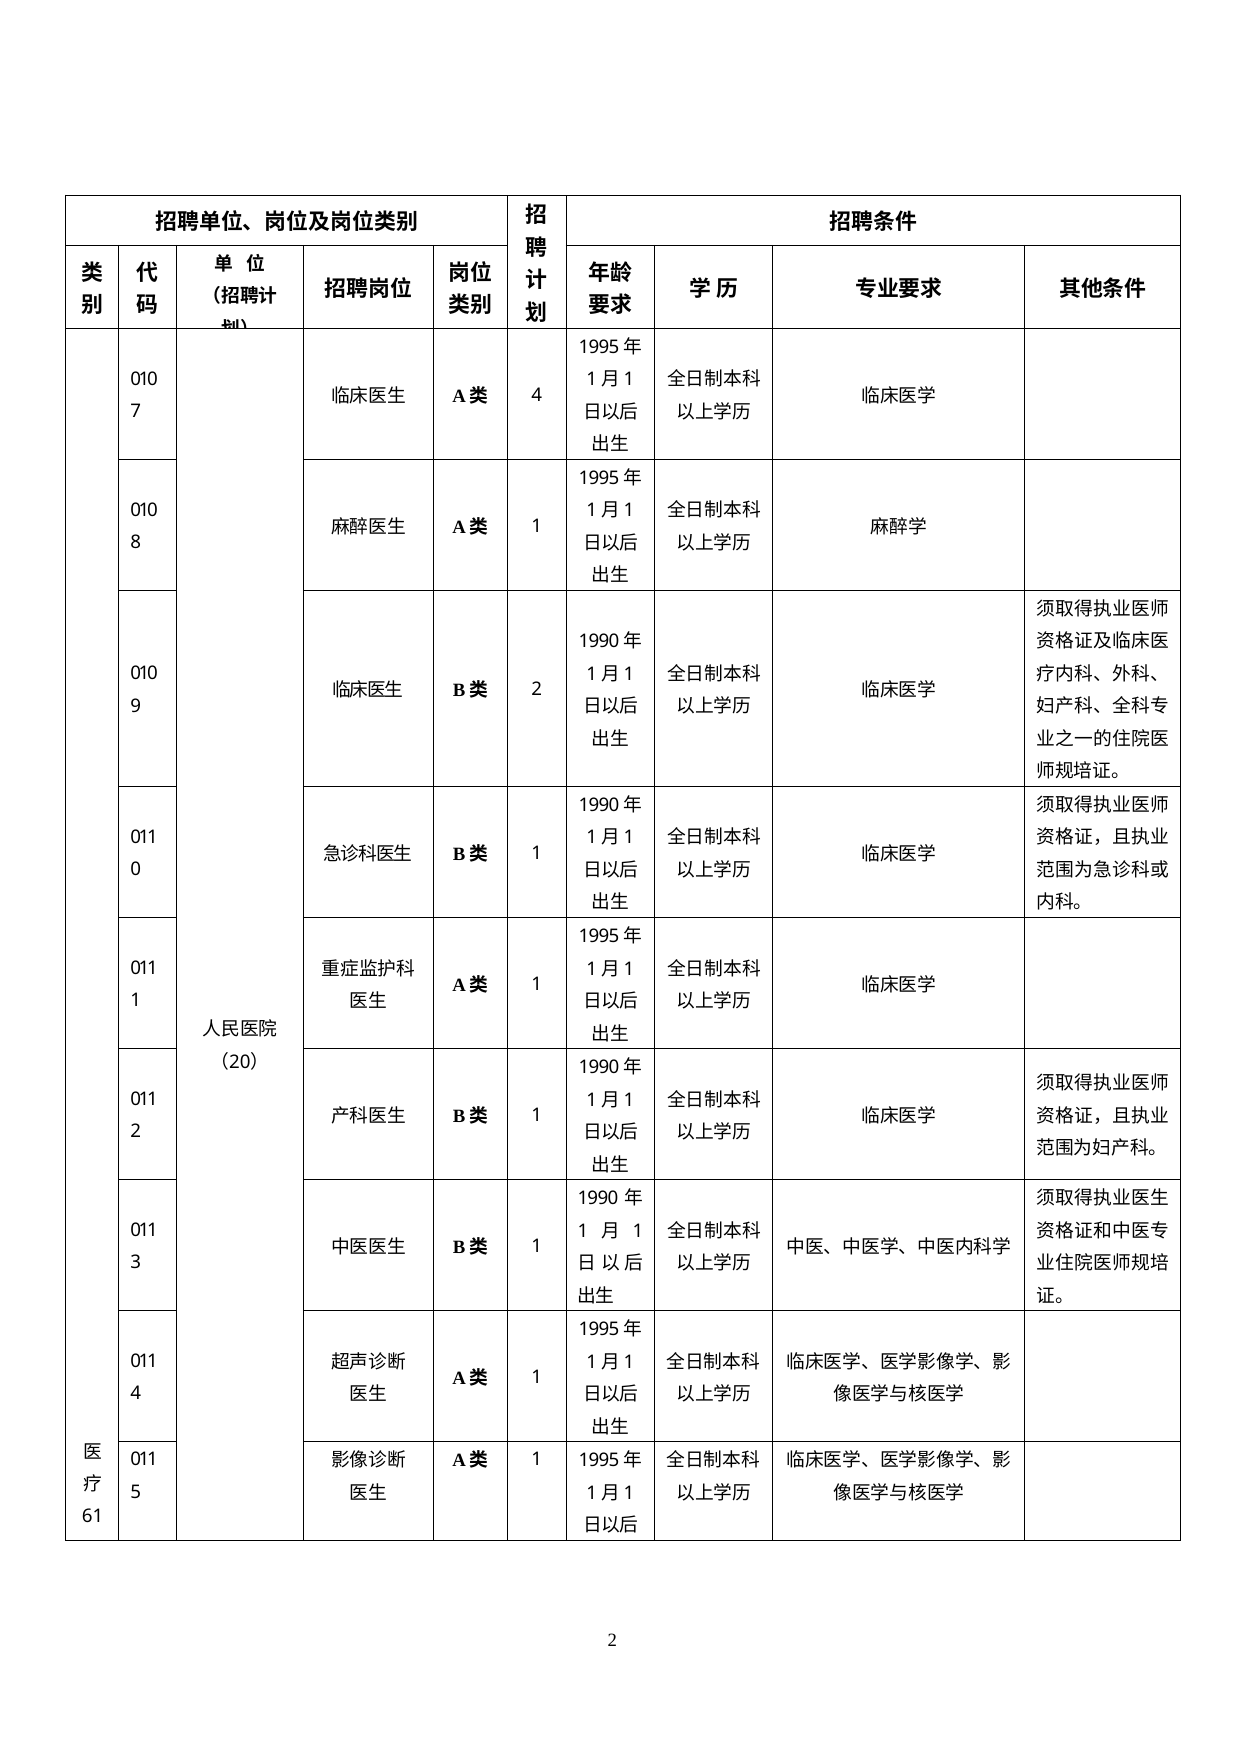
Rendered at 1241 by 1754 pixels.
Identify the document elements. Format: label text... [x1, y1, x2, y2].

table_cell 1990年1月1日以后出生 [567, 1180, 654, 1310]
table_cell 1990年1月1日以后出生 [567, 787, 654, 917]
table_cell [1025, 918, 1180, 1048]
table_cell 全日制本科 以上学历 [655, 329, 772, 459]
table_cell 临床医学 [773, 918, 1024, 1048]
table_cell 1995年1月1日以后出生 [567, 329, 654, 459]
table_cell 0107 [119, 329, 176, 459]
table_cell 全日制本科 以上学历 [655, 1049, 772, 1179]
table_cell B类 [434, 1180, 507, 1310]
table_cell 麻醉学 [773, 460, 1024, 590]
table_cell 重症监护科 医生 [304, 918, 433, 1048]
table_cell 0113 [119, 1180, 176, 1310]
table_cell 全日制本科 以上学历 [655, 1442, 772, 1540]
table_cell 影像诊断 医生 [304, 1442, 433, 1540]
table_cell 超声诊断 医生 [304, 1311, 433, 1441]
table_cell 代码 [119, 246, 176, 328]
table_cell 1 [508, 1180, 566, 1310]
table_cell 1 [508, 787, 566, 917]
table_cell 全日制本科 以上学历 [655, 787, 772, 917]
table_cell 年龄 要求 [567, 246, 654, 328]
table_header 招聘 计划 [508, 196, 566, 328]
table_cell 4 [508, 329, 566, 459]
table_cell 全日制本科 以上学历 [655, 1311, 772, 1441]
table_cell 临床医学 [773, 591, 1024, 786]
table_cell A类 [434, 1442, 507, 1540]
table_header 招聘单位、岗位及岗位类别 [66, 196, 507, 245]
table_cell 0110 [119, 787, 176, 917]
table_cell 临床医学、医学影像学、影像医学与核医学 [773, 1311, 1024, 1441]
table_cell 学 历 [655, 246, 772, 328]
table_cell 0111 [119, 918, 176, 1048]
table_cell 麻醉医生 [304, 460, 433, 590]
table_cell 1995年1月1日以后出生 [567, 1311, 654, 1441]
table_cell 单 位 （招聘计划） [177, 246, 303, 328]
table_cell 中医、中医学、中医内科学 [773, 1180, 1024, 1310]
table_cell 岗位 类别 [434, 246, 507, 328]
table_cell 0115 [119, 1442, 176, 1540]
table_cell 中医医生 [304, 1180, 433, 1310]
table_cell 临床医学、医学影像学、影像医学与核医学 [773, 1442, 1024, 1540]
table_cell 1995年1月1日以后出生 [567, 918, 654, 1048]
table_cell A类 [434, 918, 507, 1048]
table_cell 其他条件 [1025, 246, 1180, 328]
table_cell 须取得执业医师资格证及临床医疗内科、外科、妇产科、全科专业之一的住院医师规培证。 [1025, 591, 1180, 786]
table_cell [1025, 460, 1180, 590]
table_cell 全日制本科 以上学历 [655, 1180, 772, 1310]
table_cell B类 [434, 787, 507, 917]
table_cell 临床医学 [773, 787, 1024, 917]
table_cell 全日制本科 以上学历 [655, 460, 772, 590]
table_cell A类 [434, 329, 507, 459]
table_cell [1025, 1442, 1180, 1540]
table_cell 临床医生 [304, 591, 433, 786]
table_cell 1995年1月1日以后出生 [567, 1442, 654, 1540]
table_cell [1025, 1311, 1180, 1441]
table_cell 1 [508, 1442, 566, 1540]
table_cell 0108 [119, 460, 176, 590]
table_cell 1 [508, 460, 566, 590]
table_cell 临床医学 [773, 1049, 1024, 1179]
table_cell 1995年1月1日以后出生 [567, 460, 654, 590]
table_cell 全日制本科 以上学历 [655, 591, 772, 786]
table_cell 急诊科医生 [304, 787, 433, 917]
table_cell B类 [434, 1049, 507, 1179]
table_cell B类 [434, 591, 507, 786]
table_cell 全日制本科 以上学历 [655, 918, 772, 1048]
table_cell 临床医生 [304, 329, 433, 459]
table_cell 须取得执业医生资格证和中医专业住院医师规培证。 [1025, 1180, 1180, 1310]
table_cell 1 [508, 1049, 566, 1179]
table_cell 须取得执业医师资格证，且执业范围为妇产科。 [1025, 1049, 1180, 1179]
table_cell 类别 [66, 246, 118, 328]
table_cell 招聘岗位 [304, 246, 433, 328]
table_cell 2 [508, 591, 566, 786]
table_cell 产科医生 [304, 1049, 433, 1179]
table_cell 0112 [119, 1049, 176, 1179]
table_cell 0109 [119, 591, 176, 786]
table_cell A类 [434, 460, 507, 590]
table_cell 专业要求 [773, 246, 1024, 328]
table_cell 1990年1月1日以后出生 [567, 1049, 654, 1179]
table_cell A类 [434, 1311, 507, 1441]
table_cell [1025, 329, 1180, 459]
table_cell 1 [508, 1311, 566, 1441]
table_cell 临床医学 [773, 329, 1024, 459]
table_cell 须取得执业医师资格证，且执业范围为急诊科或内科。 [1025, 787, 1180, 917]
table_cell 1 [508, 918, 566, 1048]
table_header 招聘条件 [567, 196, 1180, 245]
table_cell 0114 [119, 1311, 176, 1441]
table_cell 1990年1月1日以后出生 [567, 591, 654, 786]
